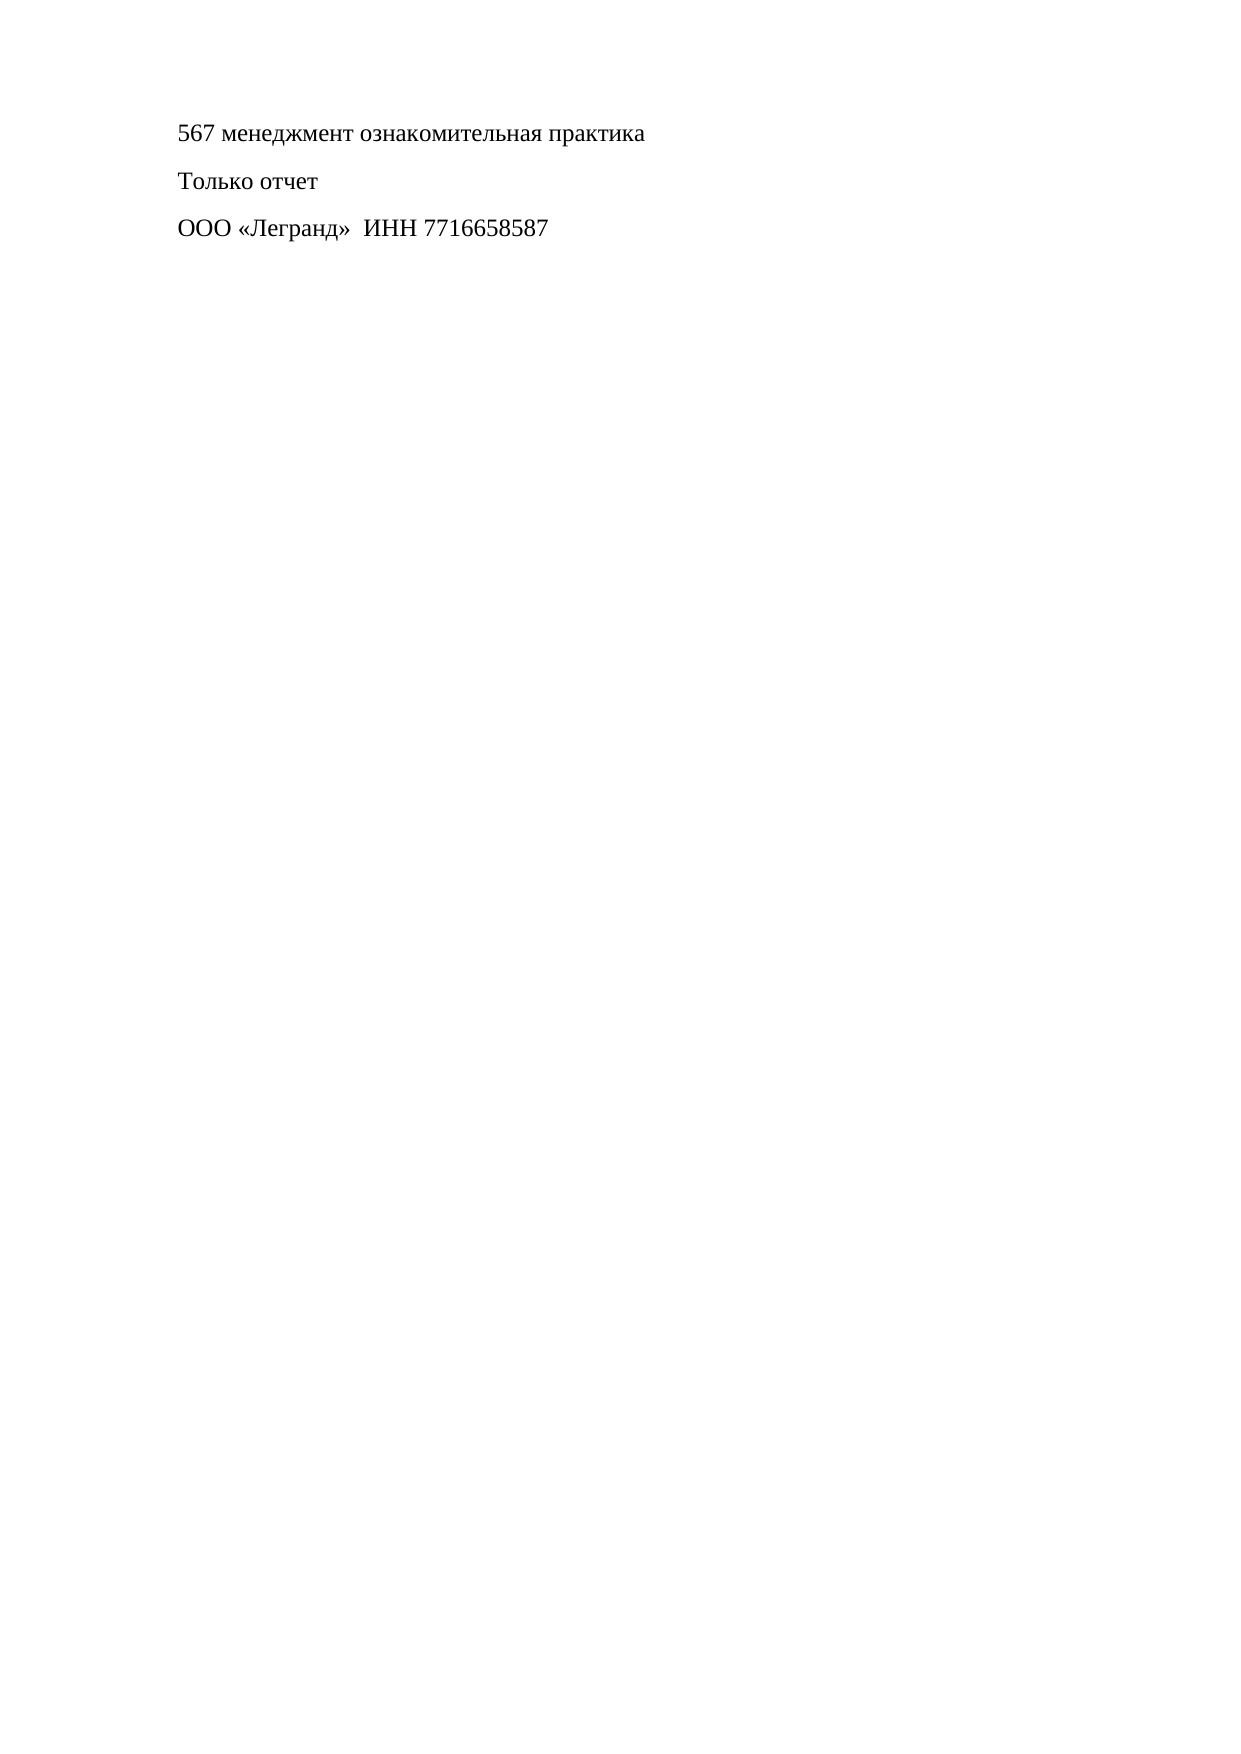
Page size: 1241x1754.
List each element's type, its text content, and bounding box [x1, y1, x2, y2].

text ООО «Легранд» ИНН 7716658587 [177, 213, 1152, 242]
text 567 менеджмент ознакомительная практика [177, 118, 1152, 147]
text Только отчет [177, 166, 1152, 194]
